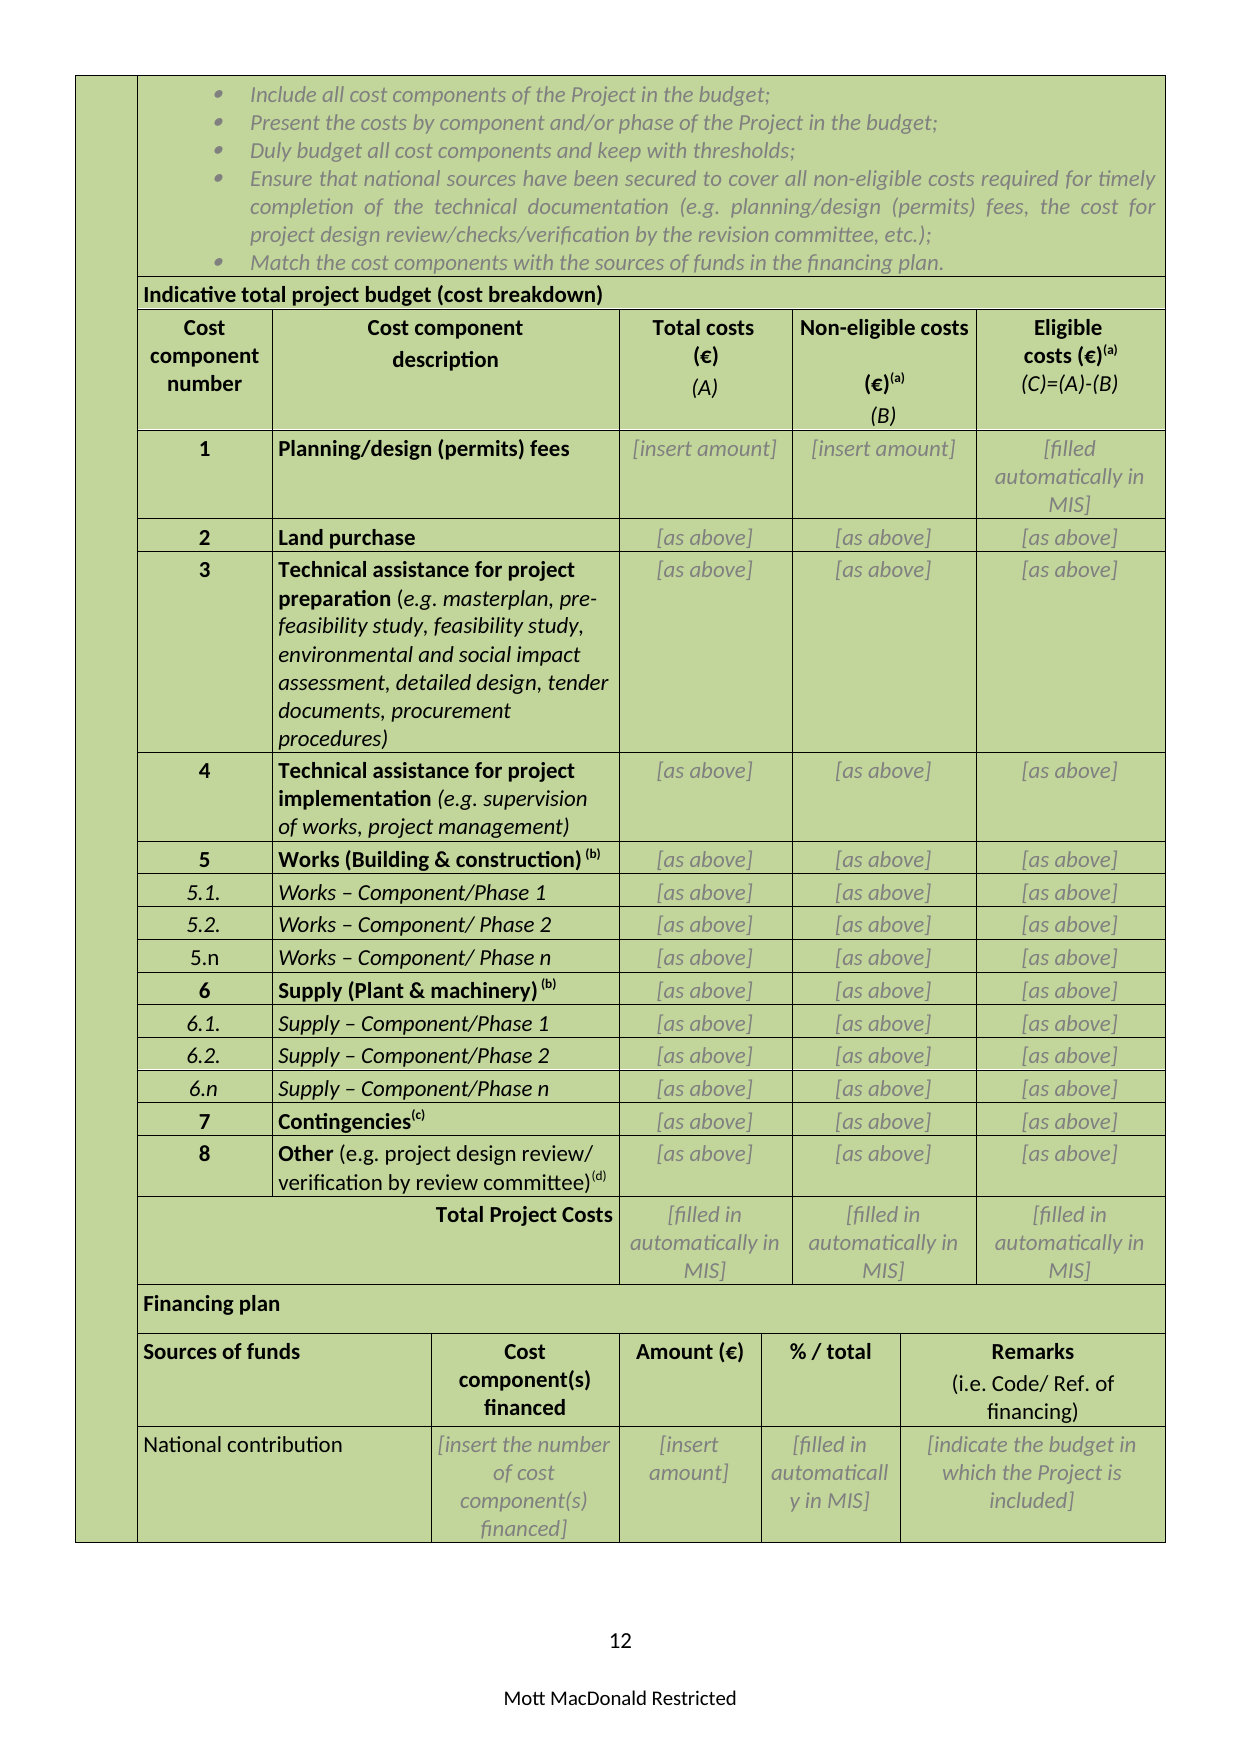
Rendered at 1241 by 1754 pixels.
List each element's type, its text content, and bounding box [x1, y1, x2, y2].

table_cell [as above] [620, 940, 792, 971]
table_cell Indicative total project budget (cost breakdown) [138, 277, 1165, 308]
table_cell [insert amount] [793, 431, 976, 518]
table_cell 7 [138, 1103, 272, 1135]
table_cell 5.2. [138, 907, 272, 939]
table_cell 2 [138, 519, 272, 551]
table_cell [filled in automatically in MIS] [762, 1427, 900, 1542]
table_cell 6 [138, 973, 272, 1004]
table_cell [as above] [977, 1136, 1165, 1196]
table_cell 5.n [138, 940, 272, 971]
table_cell 6.n [138, 1071, 272, 1102]
table_cell [as above] [620, 907, 792, 939]
table_cell [as above] [977, 1038, 1165, 1069]
table_cell 5.1. [138, 874, 272, 906]
table_cell [as above] [977, 907, 1165, 939]
table_cell Land purchase [273, 519, 619, 551]
table_cell [as above] [620, 1103, 792, 1135]
table_cell [filled in automatically in MIS] [620, 1197, 792, 1284]
table_cell Amount (€) [620, 1334, 761, 1426]
table_cell Remarks (i.e. Code/ Ref. of financing) [901, 1334, 1165, 1426]
table_cell [as above] [620, 519, 792, 551]
table_cell Financing plan [138, 1285, 1165, 1333]
table_cell Planning/design (permits) fees [273, 431, 619, 518]
table_cell [filled in automatically in MIS] [977, 1197, 1165, 1284]
table_cell % / total [762, 1334, 900, 1426]
table_cell Works (Building & construction) (b) [273, 842, 619, 873]
table_cell Sources of funds [138, 1334, 431, 1426]
table_cell [as above] [620, 973, 792, 1004]
table_cell [insert amount] [620, 1427, 761, 1542]
table_cell [as above] [977, 1005, 1165, 1037]
table_cell Works – Component/ Phase n [273, 940, 619, 971]
table_cell Eligible costs (€)(a) (C)=(A)-(B) [977, 310, 1165, 429]
table_cell Technical assistance for project implementation (e.g. supervision of works, project management) [273, 753, 619, 841]
table_cell [as above] [977, 519, 1165, 551]
table_cell 4 [138, 753, 272, 841]
table_cell [as above] [977, 552, 1165, 752]
table_cell 6.2. [138, 1038, 272, 1069]
table_cell Works – Component/ Phase 2 [273, 907, 619, 939]
table_cell National contribution [138, 1427, 431, 1542]
table_cell [as above] [620, 1136, 792, 1196]
table_cell [as above] [620, 1005, 792, 1037]
table_cell [as above] [620, 1071, 792, 1102]
table_cell [as above] [793, 1136, 976, 1196]
table_cell Total Project Costs [138, 1197, 619, 1284]
table_cell 8 [138, 1136, 272, 1196]
table_cell [as above] [793, 753, 976, 841]
table_cell [as above] [977, 1103, 1165, 1135]
table_cell [as above] [793, 874, 976, 906]
table_cell [as above] [793, 1038, 976, 1069]
table_cell Other (e.g. project design review/ verification by review committee)(d) [273, 1136, 619, 1196]
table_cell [206, 76, 1165, 276]
table_cell [as above] [977, 940, 1165, 971]
table_cell [as above] [793, 1005, 976, 1037]
table_cell [as above] [977, 1071, 1165, 1102]
table_cell [as above] [977, 842, 1165, 873]
table_cell Non-eligible costs (€)(a) (B) [793, 310, 976, 429]
table_cell 5 [138, 842, 272, 873]
table_cell Contingencies(c) [273, 1103, 619, 1135]
table_cell [as above] [793, 907, 976, 939]
table_cell [as above] [793, 552, 976, 752]
table_cell [as above] [620, 552, 792, 752]
table_cell [138, 76, 206, 276]
table_cell 3 [138, 552, 272, 752]
table_cell [indicate the budget in which the Project is included] [901, 1427, 1165, 1542]
table_cell [as above] [977, 753, 1165, 841]
table_cell [as above] [620, 842, 792, 873]
table_cell Supply – Component/Phase n [273, 1071, 619, 1102]
table_cell Supply – Component/Phase 1 [273, 1005, 619, 1037]
table_cell [as above] [793, 519, 976, 551]
table_cell Supply – Component/Phase 2 [273, 1038, 619, 1069]
table_cell [as above] [793, 1071, 976, 1102]
table_cell [as above] [793, 940, 976, 971]
table_cell Cost component description [273, 310, 619, 429]
table_cell [filled automatically in MIS] [977, 431, 1165, 518]
table_cell [insert amount] [620, 431, 792, 518]
table_cell 1 [138, 431, 272, 518]
table_cell [insert the number of cost component(s) financed] [432, 1427, 619, 1542]
table_cell [as above] [793, 973, 976, 1004]
table_cell [as above] [620, 1038, 792, 1069]
table_cell [as above] [977, 874, 1165, 906]
table_cell [as above] [620, 874, 792, 906]
table_cell Cost component number [138, 310, 272, 429]
table_cell Total costs (€) (A) [620, 310, 792, 429]
table_cell Cost component(s) financed [432, 1334, 619, 1426]
table_cell [as above] [793, 842, 976, 873]
table_cell [filled in automatically in MIS] [793, 1197, 976, 1284]
table_cell Supply (Plant & machinery) (b) [273, 973, 619, 1004]
table_cell [as above] [793, 1103, 976, 1135]
table_cell [as above] [620, 753, 792, 841]
table_cell Works – Component/Phase 1 [273, 874, 619, 906]
table_cell [as above] [977, 973, 1165, 1004]
table_cell 6.1. [138, 1005, 272, 1037]
table_cell Technical assistance for project preparation (e.g. masterplan, pre-feasibility study, feasibility study, environmental and social impact assessment, detailed design, tender documents, procurement procedures) [273, 552, 619, 752]
